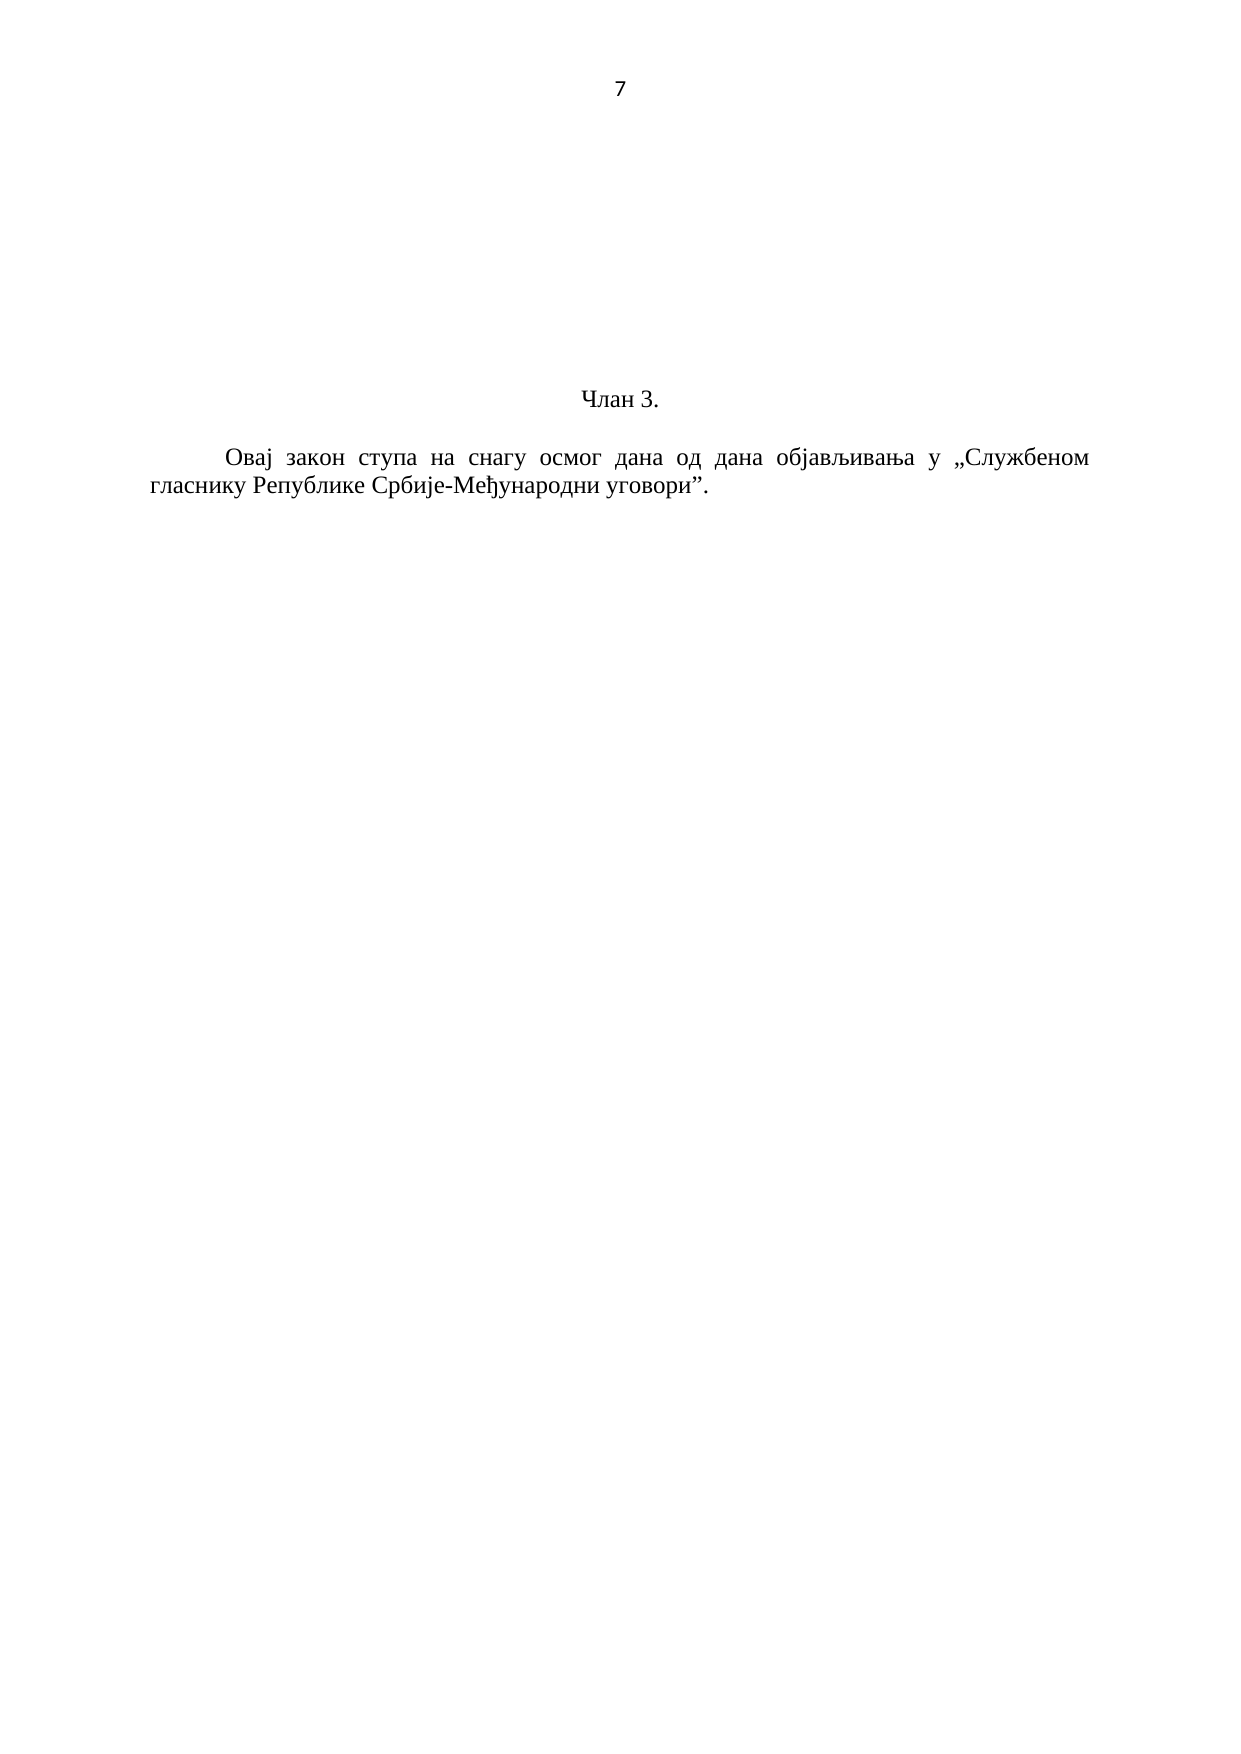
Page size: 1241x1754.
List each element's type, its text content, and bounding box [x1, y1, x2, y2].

text Члан 3. [150, 384, 1090, 413]
text Овај закон ступа на снагу осмог дана од дана објављивања у „Службеном гласнику Републике Србије-Међународни уговори”. [150, 442, 1090, 499]
